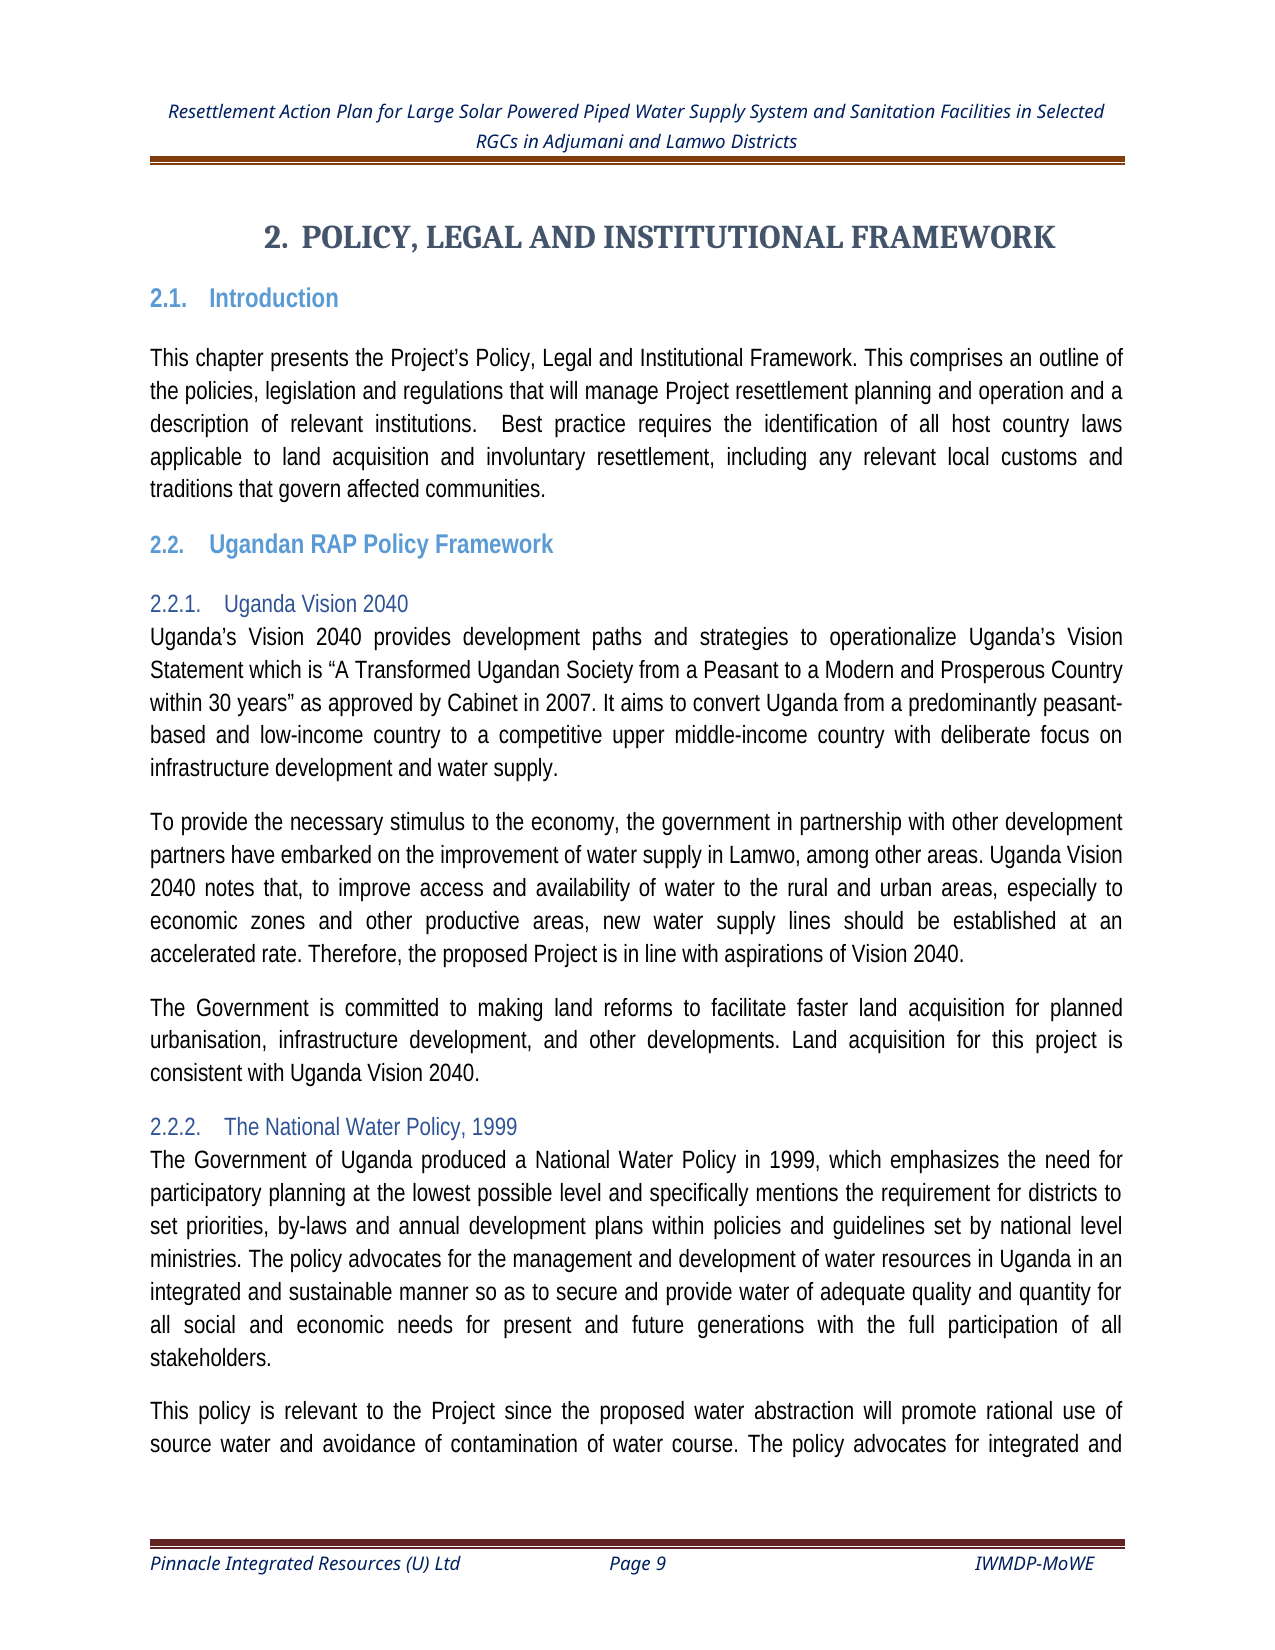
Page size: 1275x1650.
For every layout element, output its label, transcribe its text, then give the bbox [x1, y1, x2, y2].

subtitle Introduction [150, 282, 1125, 313]
text The Government of Uganda produced a National Water Policy in 1999, which emphasizes the need for participatory planning at the lowest possible level and specifically mentions the requirement for districts to set priorities, by-laws and annual development plans within policies and guidelines set by national level ministries. The policy advocates for the management and development of water resources in Uganda in an integrated and sustainable manner so as to secure and provide water of adequate quality and quantity for all social and economic needs for present and future generations with the full participation of all stakeholders. [150, 1145, 1125, 1371]
subtitle POLICY, LEGAL AND INSTITUTIONAL FRAMEWORK [195, 219, 1125, 257]
text To provide the necessary stimulus to the economy, the government in partnership with other development partners have embarked on the improvement of water supply in Lamwo, among other areas. Uganda Vision 2040 notes that, to improve access and availability of water to the rural and urban areas, especially to economic zones and other productive areas, new water supply lines should be established at an accelerated rate. Therefore, the proposed Project is in line with aspirations of Vision 2040. [150, 807, 1125, 967]
text This chapter presents the Project’s Policy, Legal and Institutional Framework. This comprises an outline of the policies, legislation and regulations that will manage Project resettlement planning and operation and a description of relevant institutions. Best practice requires the identification of all host country laws applicable to land acquisition and involuntary resettlement, including any relevant local customs and traditions that govern affected communities. [150, 343, 1125, 503]
subtitle Ugandan RAP Policy Framework [150, 528, 1125, 559]
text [150, 1396, 1125, 1458]
text The Government is committed to making land reforms to facilitate faster land acquisition for planned urbanisation, infrastructure development, and other developments. Land acquisition for this project is consistent with Uganda Vision 2040. [150, 993, 1125, 1087]
subtitle Uganda Vision 2040 [150, 589, 1125, 617]
text Uganda’s Vision 2040 provides development paths and strategies to operationalize Uganda’s Vision Statement which is “A Transformed Ugandan Society from a Peasant to a Modern and Prosperous Country within 30 years” as approved by Cabinet in 2007. It aims to convert Uganda from a predominantly peasant-based and low-income country to a competitive upper middle-income country with deliberate focus on infrastructure development and water supply. [150, 622, 1125, 782]
subtitle The National Water Policy, 1999 [150, 1112, 1125, 1141]
